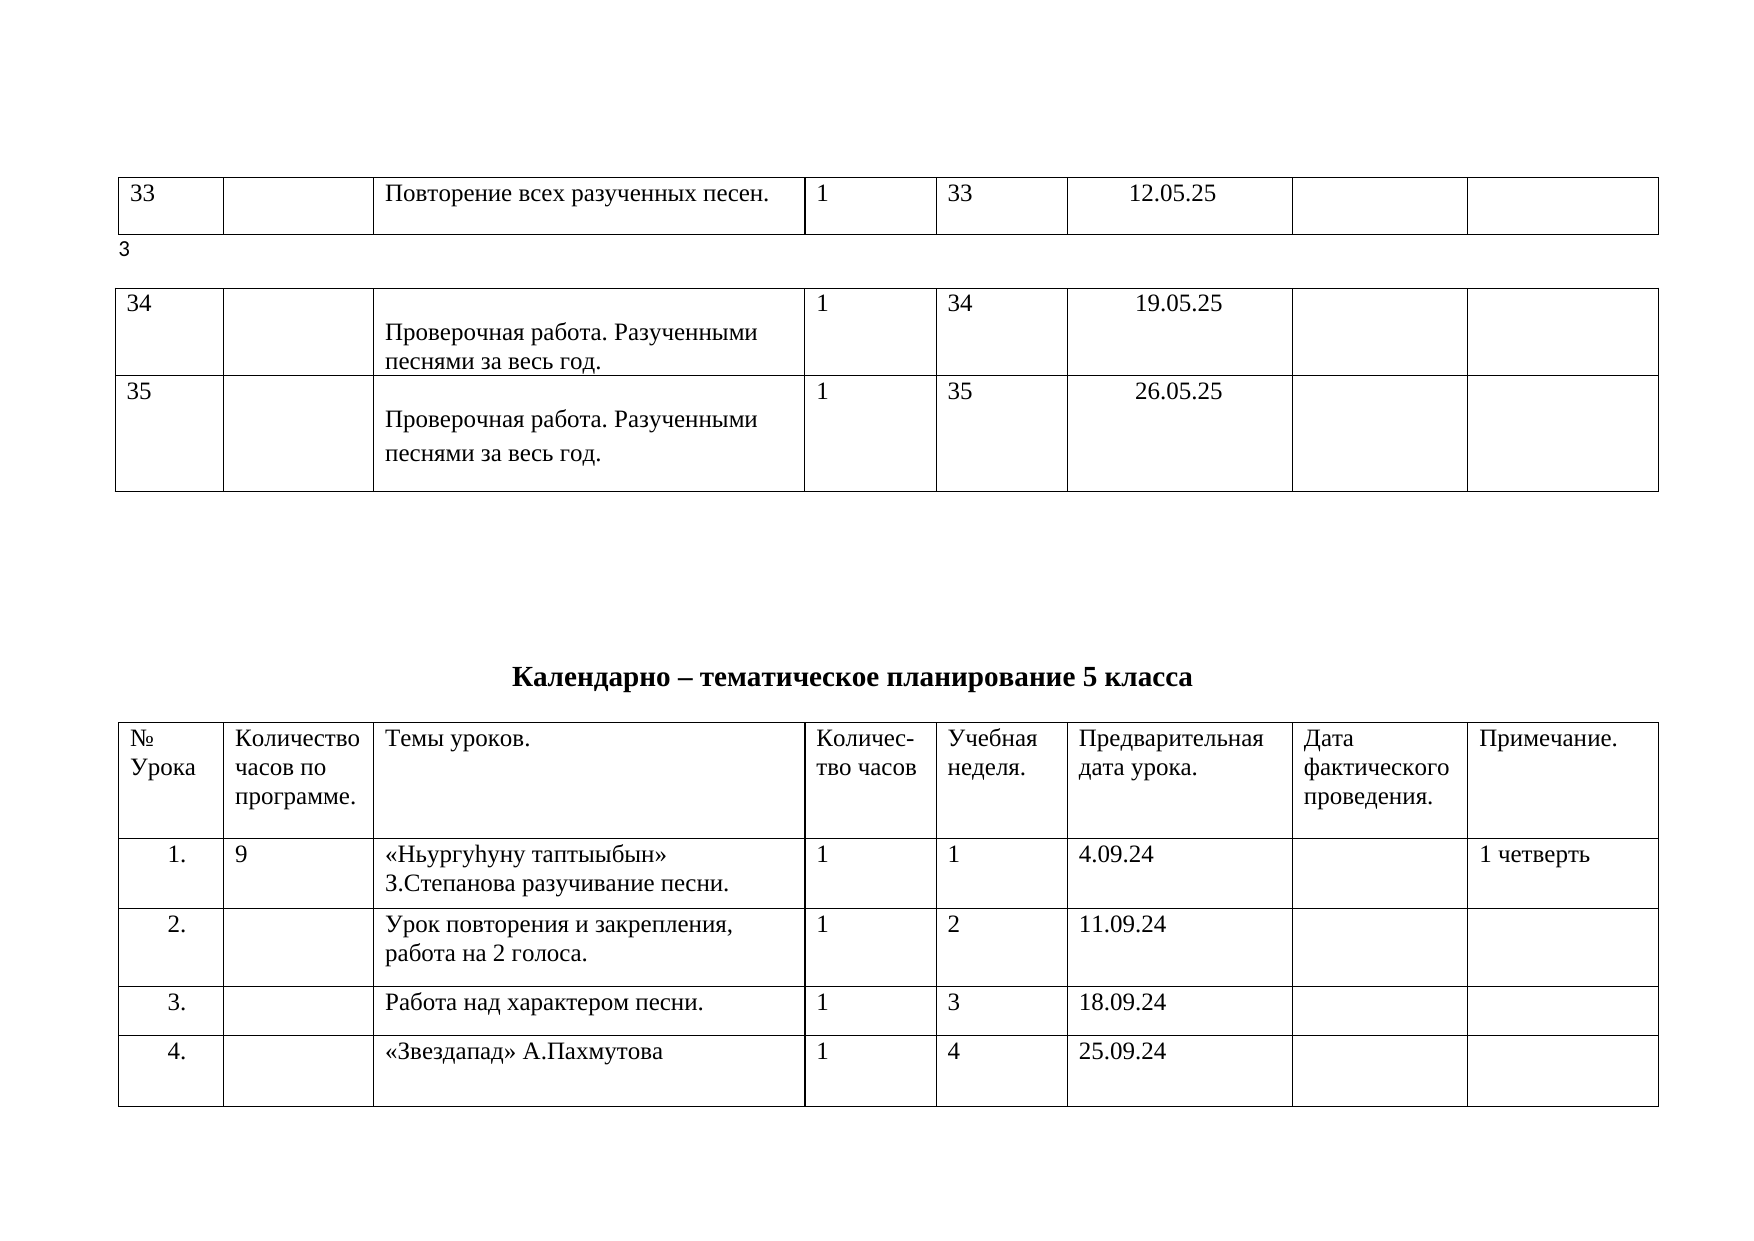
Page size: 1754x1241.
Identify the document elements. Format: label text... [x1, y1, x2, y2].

table_cell [1468, 1036, 1658, 1106]
table_cell 1 [806, 178, 936, 233]
table_cell [1468, 909, 1658, 986]
table_cell [1293, 178, 1467, 233]
table_cell 1 [805, 376, 936, 491]
table_cell [1468, 376, 1658, 491]
text Календарно – тематическое планирование 5 класса [118, 659, 1636, 693]
table_header [224, 289, 373, 375]
table_header 19.05.25 [1068, 289, 1292, 375]
table_header № Урока [119, 723, 223, 838]
table_header Предварительная дата урока. [1068, 723, 1292, 838]
table_cell «Ньургуhуну таптыыбын» З.Степанова разучивание песни. [374, 839, 804, 908]
table_cell [119, 909, 223, 986]
table_cell 33 [119, 178, 223, 233]
text 3 [118, 235, 1636, 262]
table_header Примечание. [1468, 723, 1658, 838]
table_cell Работа над характером песни. [374, 987, 804, 1035]
table_cell 35 [116, 376, 223, 491]
table_cell [224, 909, 373, 986]
table_cell [224, 376, 373, 491]
table_cell [1468, 987, 1658, 1035]
table_cell Урок повторения и закрепления, работа на 2 голоса. [374, 909, 804, 986]
table_cell [1293, 839, 1467, 908]
table_header 1 [805, 289, 936, 375]
table_header [1293, 289, 1467, 375]
table_header Темы уроков. [374, 723, 804, 838]
table_cell 1 [806, 839, 936, 908]
table_cell 33 [937, 178, 1067, 233]
table_cell 4.09.24 [1068, 839, 1292, 908]
table_header 34 [116, 289, 223, 375]
table_header [1468, 289, 1658, 375]
table_header Количес-тво часов [806, 723, 936, 838]
table_cell 3 [937, 987, 1067, 1035]
table_cell [1293, 909, 1467, 986]
table_header Проверочная работа. Разученными песнями за весь год. [374, 289, 804, 375]
table_cell 18.09.24 [1068, 987, 1292, 1035]
table_cell Повторение всех разученных песен. [374, 178, 804, 233]
table_cell 25.09.24 [1068, 1036, 1292, 1106]
table_header 34 [937, 289, 1067, 375]
table_cell 1 [806, 987, 936, 1035]
table_cell 26.05.25 [1068, 376, 1292, 491]
table_cell 35 [937, 376, 1067, 491]
table_cell 9 [224, 839, 373, 908]
table_cell [1293, 376, 1467, 491]
table_cell [224, 1036, 373, 1106]
table_cell [1468, 178, 1658, 233]
table_cell 11.09.24 [1068, 909, 1292, 986]
table_cell [224, 987, 373, 1035]
table_cell [119, 987, 223, 1035]
table_header Количество часов по программе. [224, 723, 373, 838]
table_cell «Звездапад» А.Пахмутова [374, 1036, 804, 1106]
table_cell [119, 839, 223, 908]
table_cell [1293, 987, 1467, 1035]
table_cell 1 [806, 1036, 936, 1106]
table_header Учебная неделя. [937, 723, 1067, 838]
table_cell 1 [806, 909, 936, 986]
table_cell 1 четверть [1468, 839, 1658, 908]
table_cell 2 [937, 909, 1067, 986]
table_cell [1293, 1036, 1467, 1106]
table_cell 1 [937, 839, 1067, 908]
table_header Дата фактического проведения. [1293, 723, 1467, 838]
table_cell [119, 1036, 223, 1106]
table_cell 12.05.25 [1068, 178, 1292, 233]
table_cell 4 [937, 1036, 1067, 1106]
table_cell [224, 178, 373, 233]
table_cell Проверочная работа. Разученными песнями за весь год. [374, 376, 804, 491]
